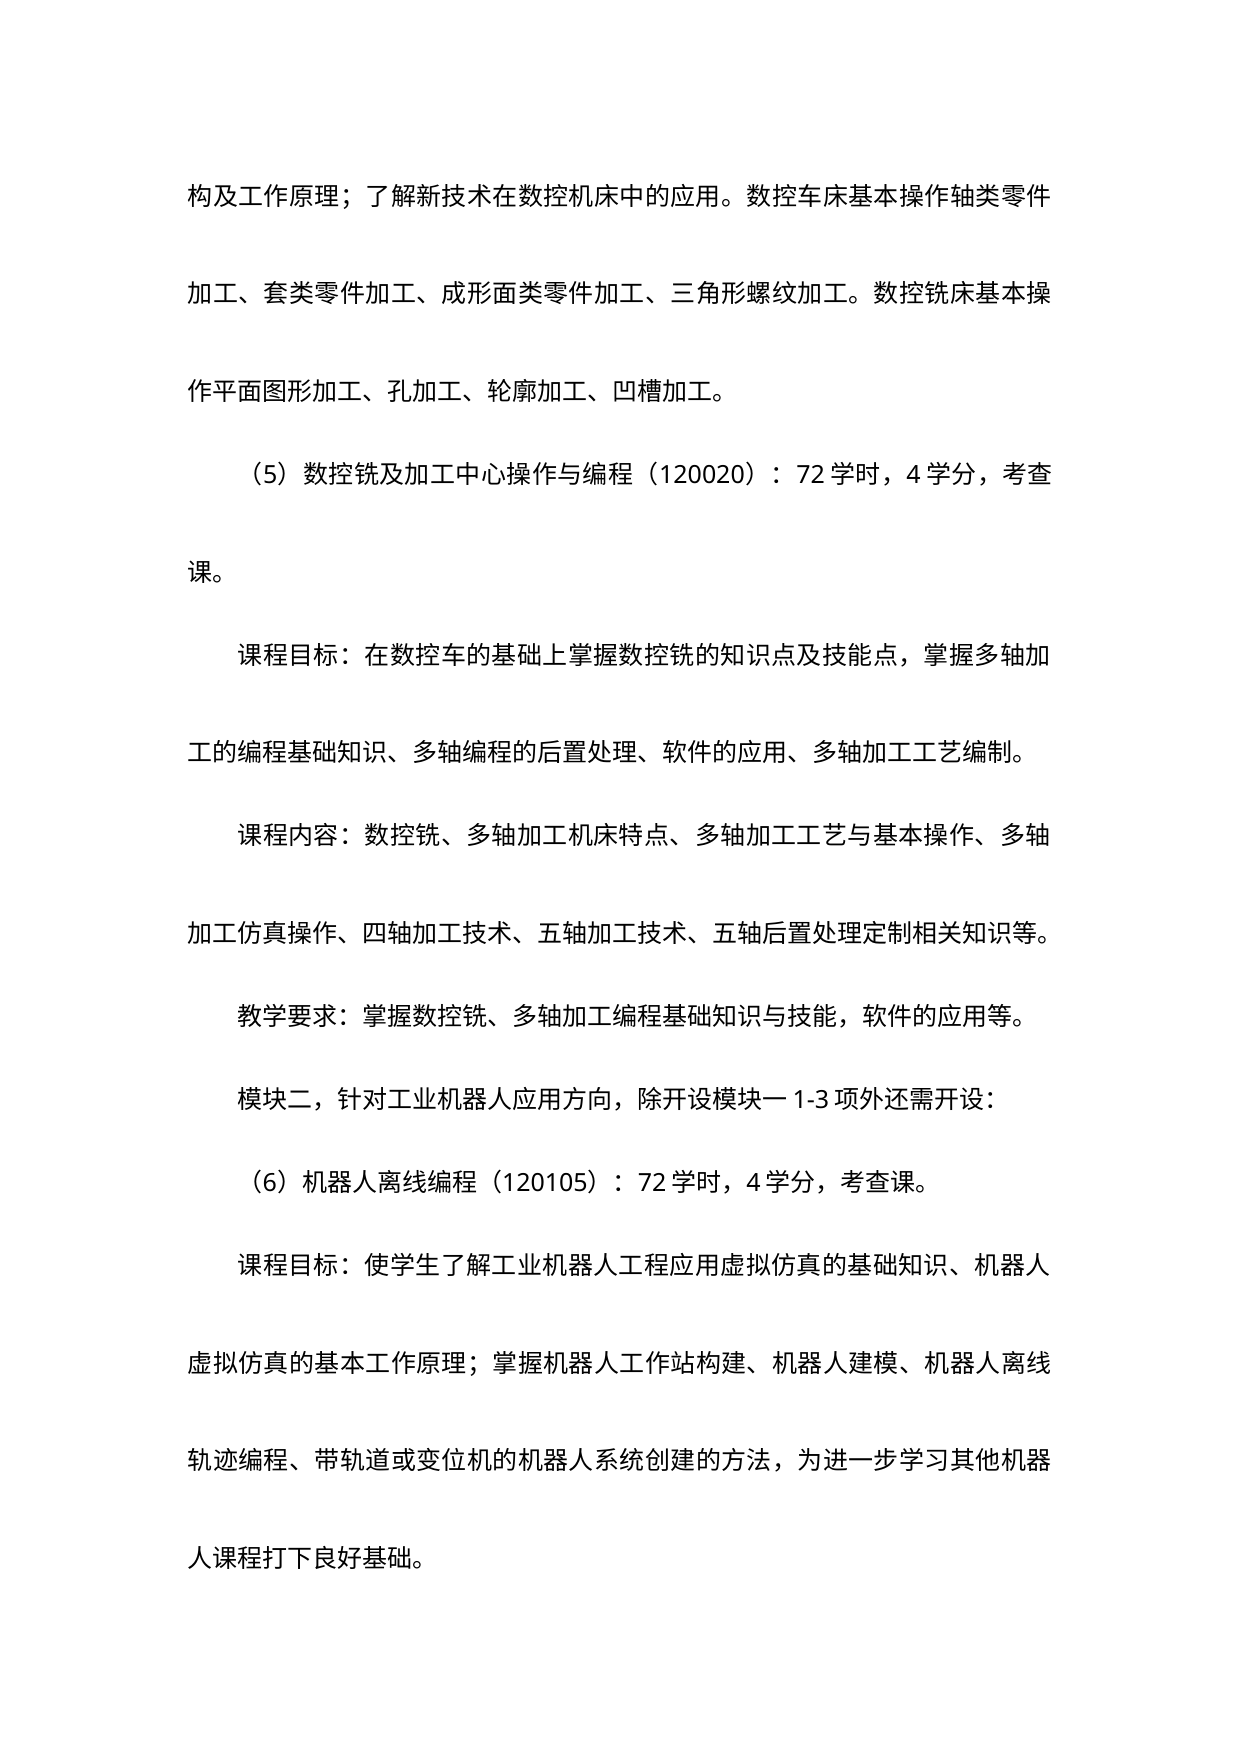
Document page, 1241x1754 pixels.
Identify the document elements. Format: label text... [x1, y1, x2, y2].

text 教学要求：掌握数控铣、多轴加工编程基础知识与技能，软件的应用等。 [187, 982, 1053, 1047]
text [187, 162, 1053, 422]
text （6）机器人离线编程（120105）：72学时，4学分，考查课。 [187, 1148, 1053, 1213]
text 课程目标：在数控车的基础上掌握数控铣的知识点及技能点，掌握多轴加工的编程基础知识、多轴编程的后置处理、软件的应用、多轴加工工艺编制。 [187, 621, 1053, 783]
text （5）数控铣及加工中心操作与编程（120020）：72学时，4学分，考查课。 [187, 440, 1053, 603]
text 课程目标：使学生了解工业机器人工程应用虚拟仿真的基础知识、机器人虚拟仿真的基本工作原理；掌握机器人工作站构建、机器人建模、机器人离线轨迹编程、带轨道或变位机的机器人系统创建的方法，为进一步学习其他机器人课程打下良好基础。 [187, 1231, 1053, 1589]
text 模块二，针对工业机器人应用方向，除开设模块一1-3项外还需开设： [187, 1065, 1053, 1130]
text 课程内容：数控铣、多轴加工机床特点、多轴加工工艺与基本操作、多轴加工仿真操作、四轴加工技术、五轴加工技术、五轴后置处理定制相关知识等。 [187, 801, 1053, 964]
